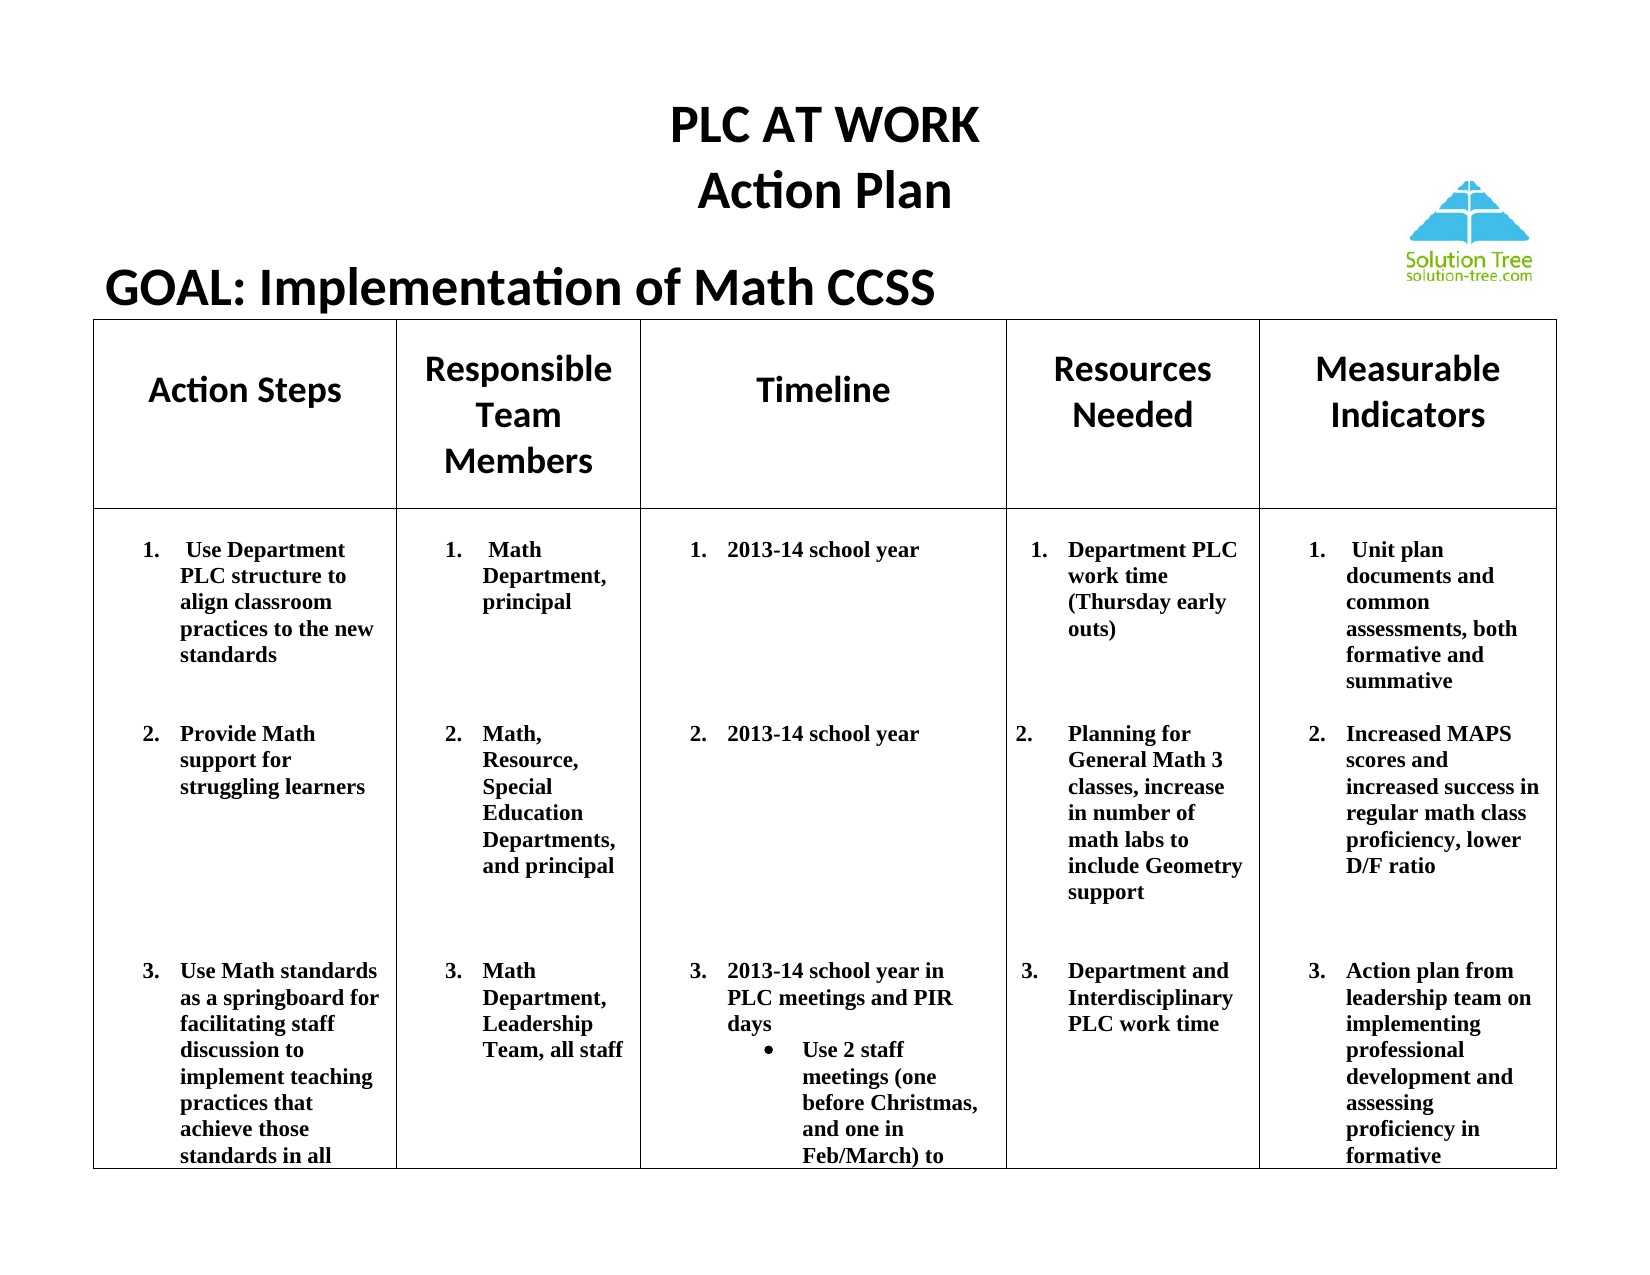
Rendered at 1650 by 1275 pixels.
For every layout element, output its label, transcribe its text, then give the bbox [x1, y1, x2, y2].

table_header Measurable Indicators [1260, 320, 1556, 508]
text GOAL: Implementation of Math CCSS [105, 253, 1545, 319]
picture [1402, 176, 1535, 286]
table_header Timeline [641, 320, 1006, 508]
table_header Resources Needed [1007, 320, 1259, 508]
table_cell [397, 509, 640, 1168]
text Action Plan [105, 156, 1545, 222]
table_header Responsible Team Members [397, 320, 640, 508]
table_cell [1007, 509, 1259, 1168]
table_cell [641, 509, 1006, 1168]
table_header Action Steps [94, 320, 396, 508]
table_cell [1260, 509, 1556, 1168]
text PLC AT WORK [105, 90, 1545, 156]
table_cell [94, 509, 396, 1168]
